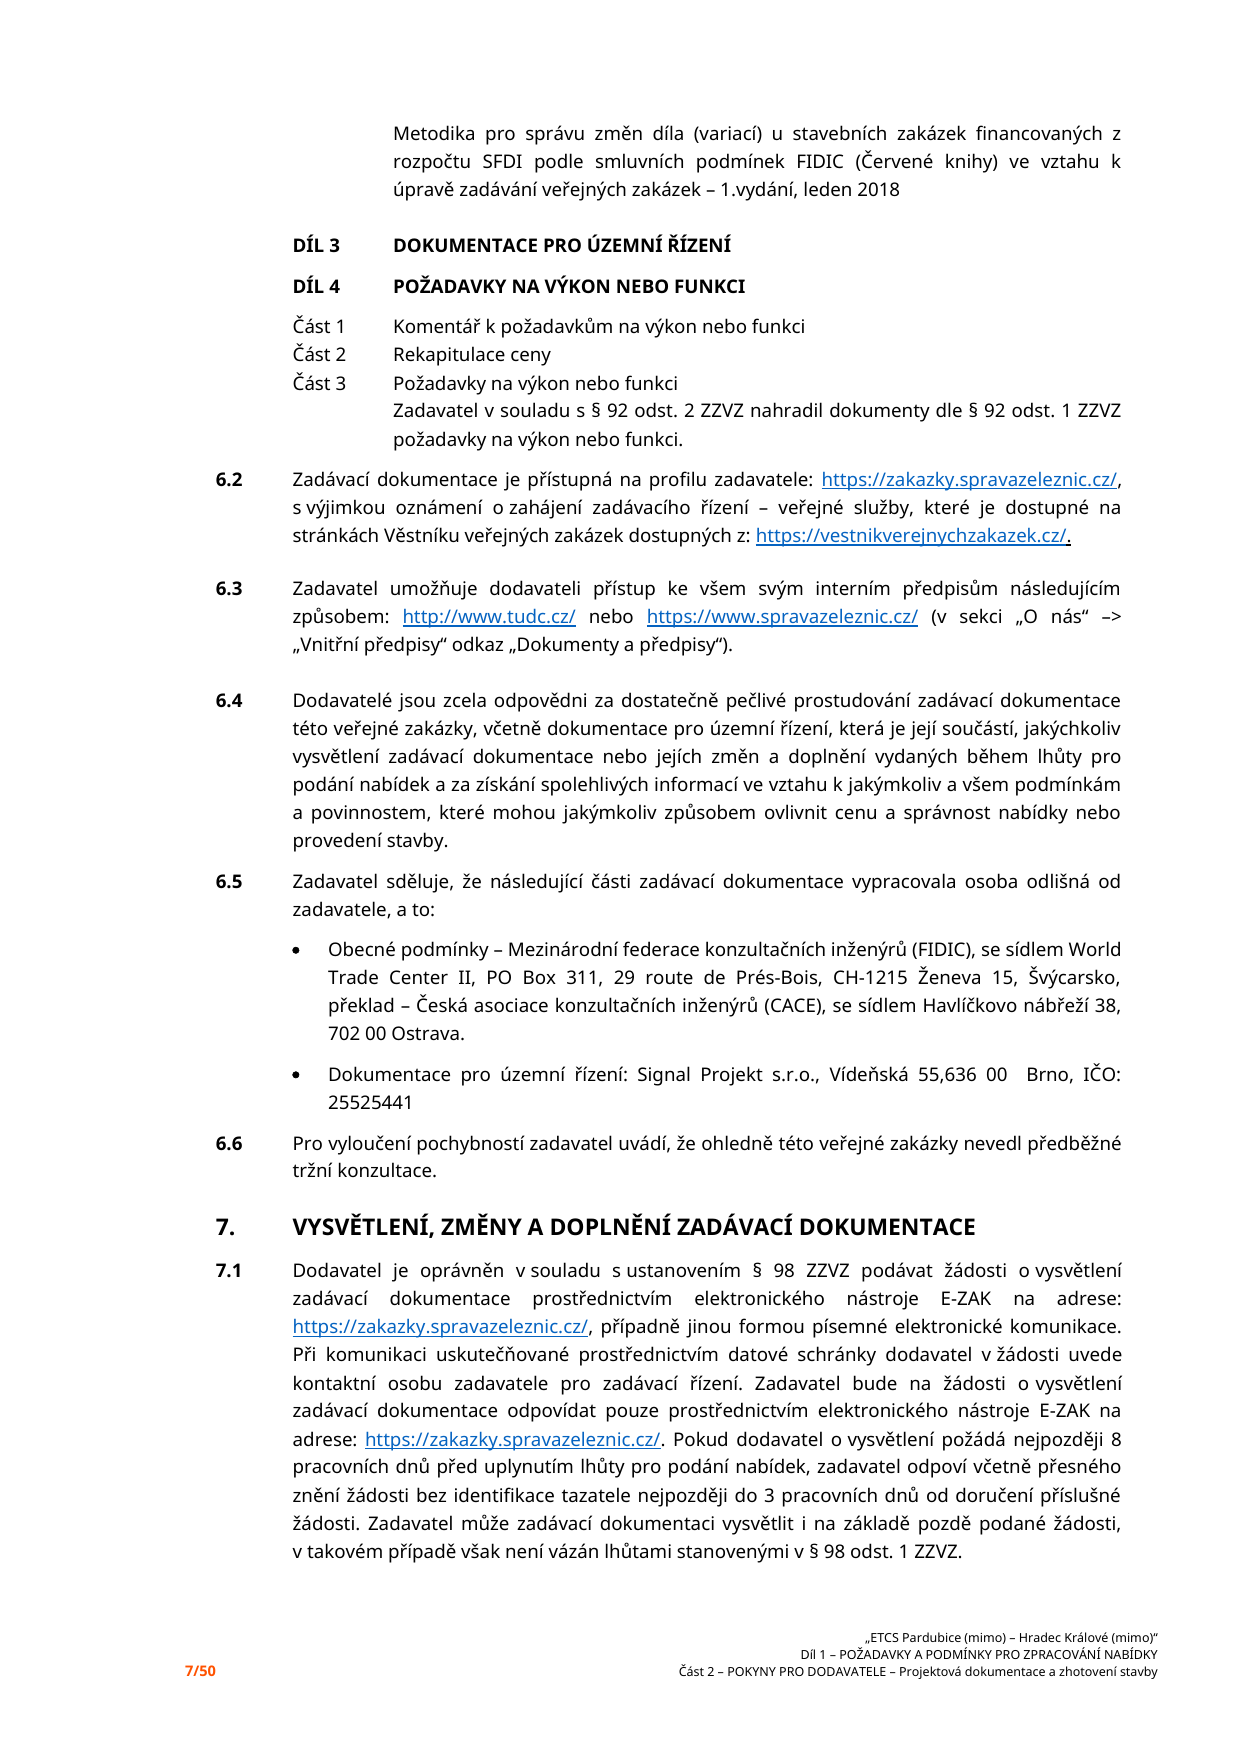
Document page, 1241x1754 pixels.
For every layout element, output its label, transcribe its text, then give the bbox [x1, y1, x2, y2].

text Zadávací dokumentace je přístupná na profilu zadavatele: https://zakazky.spravazeleznic.cz/, s výjimkou oznámení o zahájení zadávacího řízení – veřejné služby, které je dostupné na stránkách Věstníku veřejných zakázek dostupných z: https://vestnikverejnychzakazek.cz/. [216, 466, 1122, 548]
text Dodavatelé jsou zcela odpovědni za dostatečně pečlivé prostudování zadávací dokumentace této veřejné zakázky, včetně dokumentace pro územní řízení, která je její součástí, jakýchkoliv vysvětlení zadávací dokumentace nebo jejích změn a doplnění vydaných během lhůty pro podání nabídek a za získání spolehlivých informací ve vztahu k jakýmkoliv a všem podmínkám a povinnostem, které mohou jakýmkoliv způsobem ovlivnit cenu a správnost nabídky nebo provedení stavby. [216, 687, 1122, 853]
text Část 1 Komentář k požadavkům na výkon nebo funkci [292, 314, 1122, 339]
text Metodika pro správu změn díla (variací) u stavebních zakázek financovaných z rozpočtu SFDI podle smluvních podmínek FIDIC (Červené knihy) ve vztahu k úpravě zadávání veřejných zakázek – 1.vydání, leden 2018 [292, 121, 1122, 202]
text Zadavatel sděluje, že následující části zadávací dokumentace vypracovala osoba odlišná od zadavatele, a to: [216, 868, 1122, 922]
text Obecné podmínky – Mezinárodní federace konzultačních inženýrů (FIDIC), se sídlem World Trade Center II, PO Box 311, 29 route de Prés-Bois, CH-1215 Ženeva 15, Švýcarsko, překlad – Česká asociace konzultačních inženýrů (CACE), se sídlem Havlíčkovo nábřeží 38, 702 00 Ostrava. [292, 937, 1122, 1046]
text Část 3 Požadavky na výkon nebo funkci [292, 370, 1122, 395]
text Pro vyloučení pochybností zadavatel uvádí, že ohledně této veřejné zakázky nevedl předběžné tržní konzultace. [216, 1130, 1122, 1183]
text Dokumentace pro územní řízení: Signal Projekt s.r.o., Vídeňská 55,636 00 Brno, IČO: 25525441 [292, 1061, 1122, 1115]
text Část 2 Rekapitulace ceny [292, 342, 1122, 367]
text Zadavatel umožňuje dodavateli přístup ke všem svým interním předpisům následujícím způsobem: http://www.tudc.cz/ nebo https://www.spravazeleznic.cz/ (v sekci „O nás“ –> „Vnitřní předpisy“ odkaz „Dokumenty a předpisy“). [216, 575, 1122, 657]
text Dodavatel je oprávněn v souladu s ustanovením § 98 ZZVZ podávat žádosti o vysvětlení zadávací dokumentace prostřednictvím elektronického nástroje E-ZAK na adrese: https://zakazky.spravazeleznic.cz/, případně jinou formou písemné elektronické komunikace. Při komunikaci uskutečňované prostřednictvím datové schránky dodavatel v žádosti uvede kontaktní osobu zadavatele pro zadávací řízení. Zadavatel bude na žádosti o vysvětlení zadávací dokumentace odpovídat pouze prostřednictvím elektronického nástroje E-ZAK na adrese: https://zakazky.spravazeleznic.cz/. Pokud dodavatel o vysvětlení požádá nejpozději 8 pracovních dnů před uplynutím lhůty pro podání nabídek, zadavatel odpoví včetně přesného znění žádosti bez identifikace tazatele nejpozději do 3 pracovních dnů od doručení příslušné žádosti. Zadavatel může zadávací dokumentaci vysvětlit i na základě pozdě podané žádosti, v takovém případě však není vázán lhůtami stanovenými v § 98 odst. 1 ZZVZ. [216, 1258, 1122, 1563]
text DÍL 4 POŽADAVKY NA VÝKON NEBO FUNKCI [292, 273, 1122, 299]
text VYSVĚTLENÍ, ZMĚNY a DOPLNĚNÍ ZADÁVACÍ DOKUMENTACE [216, 1211, 1122, 1242]
text Zadavatel v souladu s § 92 odst. 2 ZZVZ nahradil dokumenty dle § 92 odst. 1 ZZVZ požadavky na výkon nebo funkci. [292, 398, 1122, 451]
text DÍL 3 DOKUMENTACE PRO ÚZEMNÍ ŘÍZENÍ [292, 233, 1122, 258]
